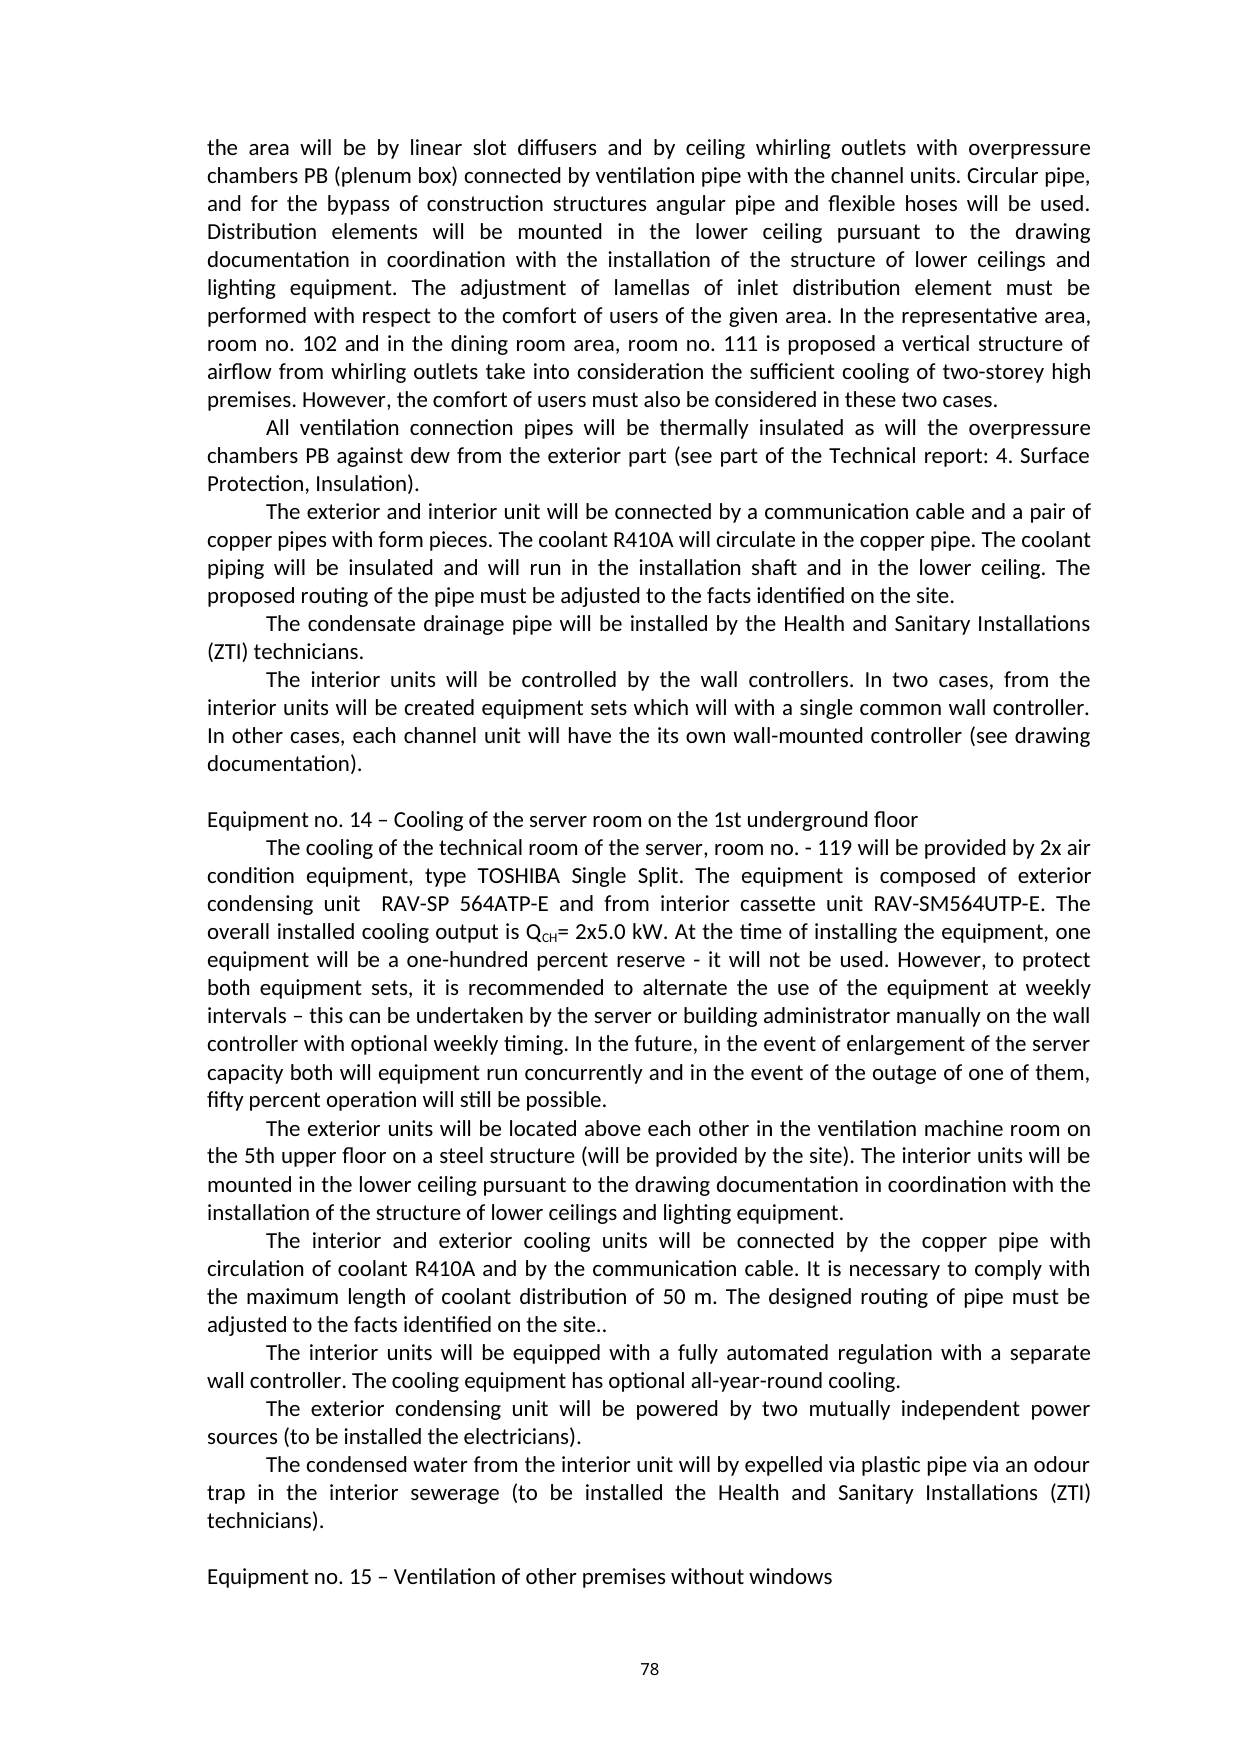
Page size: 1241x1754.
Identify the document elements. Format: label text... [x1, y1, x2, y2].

text The exterior condensing unit will be powered by two mutually independent power sources (to be installed the electricians). [207, 1394, 1092, 1450]
text The exterior and interior unit will be connected by a communication cable and a pair of copper pipes with form pieces. The coolant R410A will circulate in the copper pipe. The coolant piping will be insulated and will run in the installation shaft and in the lower ceiling. The proposed routing of the pipe must be adjusted to the facts identified on the site. [207, 497, 1092, 609]
text Equipment no. 15 – Ventilation of other premises without windows [207, 1562, 1122, 1590]
text The cooling of the technical room of the server, room no. - 119 will be provided by 2x air condition equipment, type TOSHIBA Single Split. The equipment is composed of exterior condensing unit RAV-SP 564ATP-E and from interior cassette unit RAV-SM564UTP-E. The overall installed cooling output is QCH= 2x5.0 kW. At the time of installing the equipment, one equipment will be a one-hundred percent reserve - it will not be used. However, to protect both equipment sets, it is recommended to alternate the use of the equipment at weekly intervals – this can be undertaken by the server or building administrator manually on the wall controller with optional weekly timing. In the future, in the event of enlargement of the server capacity both will equipment run concurrently and in the event of the outage of one of them, fifty percent operation will still be possible. [207, 833, 1092, 1114]
text Equipment no. 14 – Cooling of the server room on the 1st underground floor [207, 805, 1122, 833]
text The condensed water from the interior unit will by expelled via plastic pipe via an odour trap in the interior sewerage (to be installed the Health and Sanitary Installations (ZTI) technicians). [207, 1450, 1092, 1534]
text All ventilation connection pipes will be thermally insulated as will the overpressure chambers PB against dew from the exterior part (see part of the Technical report: 4. Surface Protection, Insulation). [207, 413, 1092, 497]
text The condensate drainage pipe will be installed by the Health and Sanitary Installations (ZTI) technicians. [207, 609, 1092, 665]
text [207, 133, 1092, 413]
text The exterior units will be located above each other in the ventilation machine room on the 5th upper floor on a steel structure (will be provided by the site). The interior units will be mounted in the lower ceiling pursuant to the drawing documentation in coordination with the installation of the structure of lower ceilings and lighting equipment. [207, 1114, 1092, 1226]
text The interior and exterior cooling units will be connected by the copper pipe with circulation of coolant R410A and by the communication cable. It is necessary to comply with the maximum length of coolant distribution of 50 m. The designed routing of pipe must be adjusted to the facts identified on the site.. [207, 1226, 1092, 1338]
text The interior units will be controlled by the wall controllers. In two cases, from the interior units will be created equipment sets which will with a single common wall controller. In other cases, each channel unit will have the its own wall-mounted controller (see drawing documentation). [207, 665, 1092, 777]
text The interior units will be equipped with a fully automated regulation with a separate wall controller. The cooling equipment has optional all-year-round cooling. [207, 1338, 1092, 1394]
